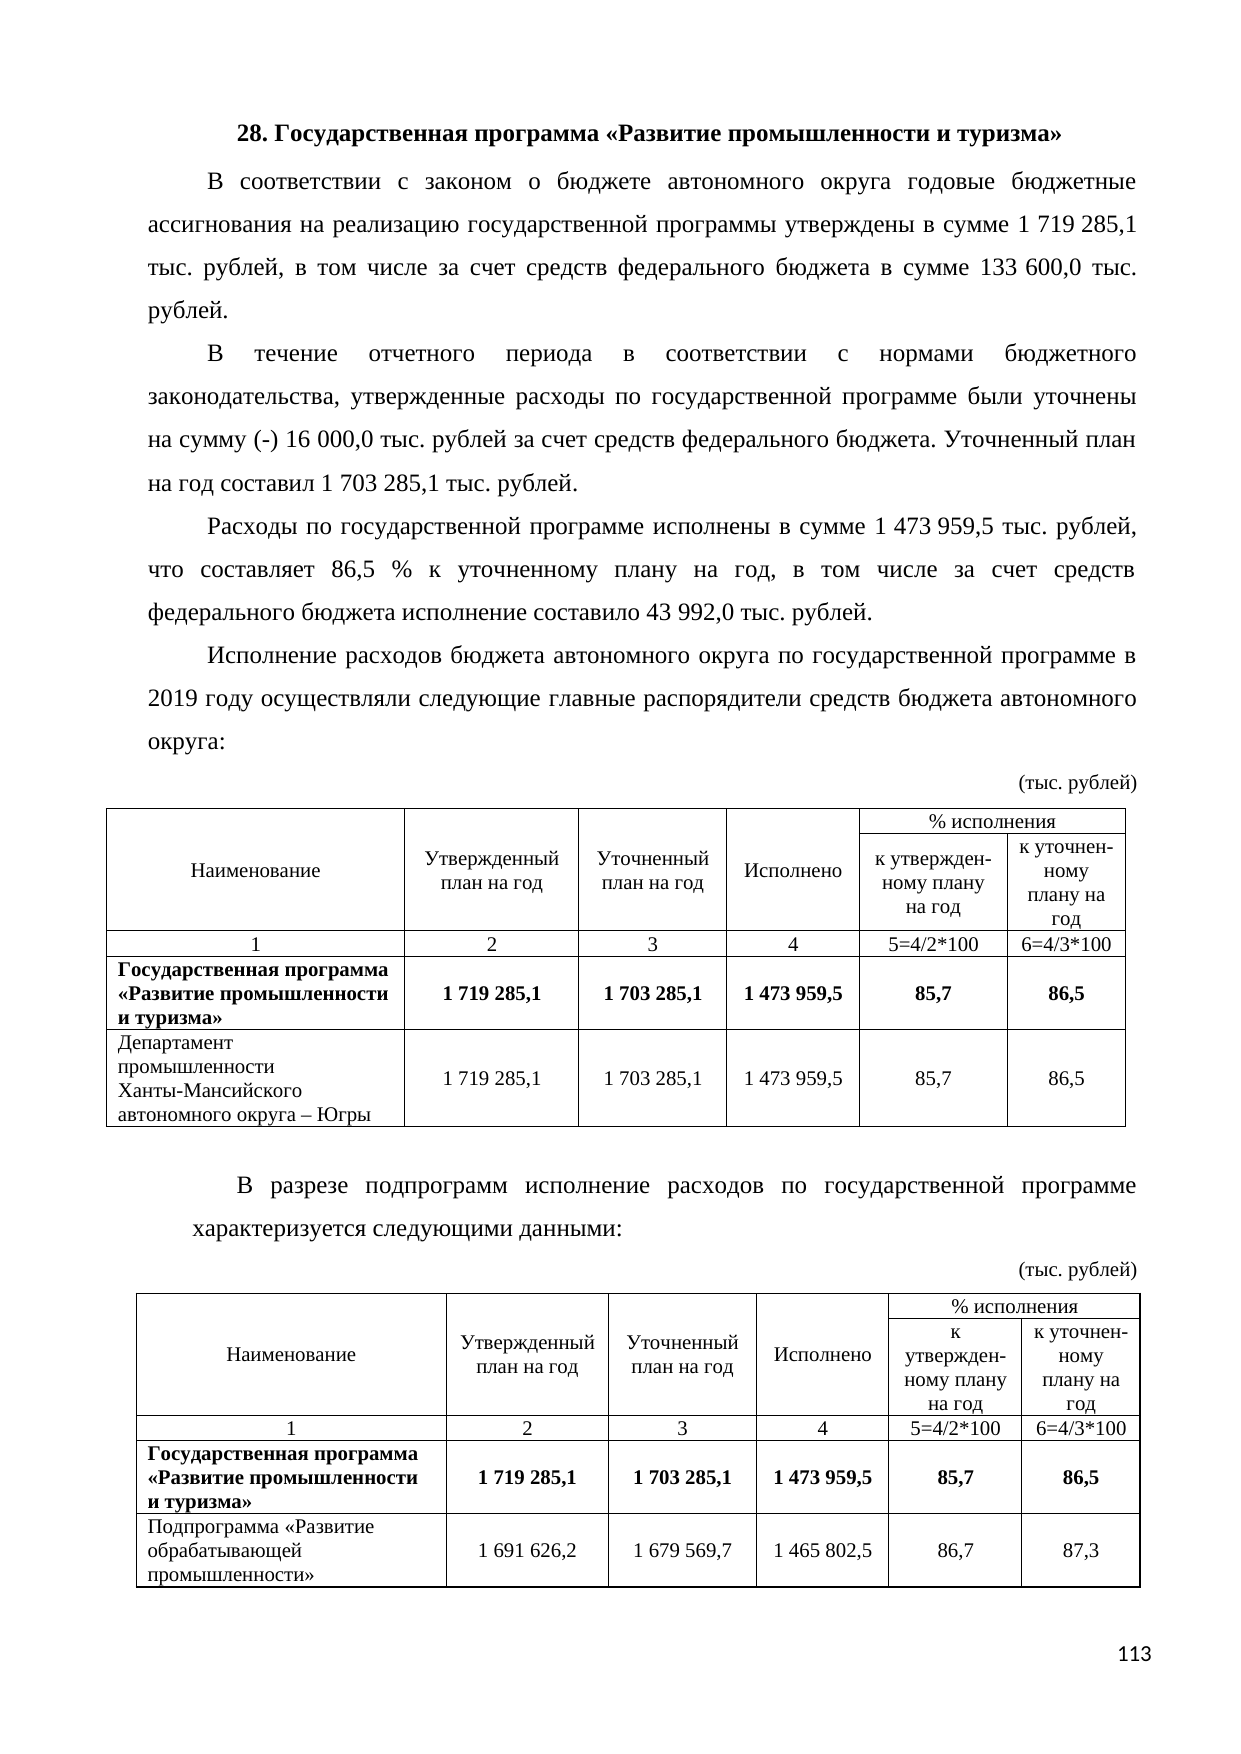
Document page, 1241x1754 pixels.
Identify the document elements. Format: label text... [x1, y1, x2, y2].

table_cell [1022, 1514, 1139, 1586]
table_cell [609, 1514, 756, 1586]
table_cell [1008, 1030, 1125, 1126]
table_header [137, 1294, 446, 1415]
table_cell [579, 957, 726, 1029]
text В разрезе подпрограмм исполнение расходов по государственной программе характеризуется следующими данными: [192, 1170, 1137, 1242]
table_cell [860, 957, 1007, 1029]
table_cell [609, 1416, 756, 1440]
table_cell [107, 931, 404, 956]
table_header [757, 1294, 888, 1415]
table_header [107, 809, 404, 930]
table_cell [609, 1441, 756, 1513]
text (тыс. рублей) [148, 769, 1137, 794]
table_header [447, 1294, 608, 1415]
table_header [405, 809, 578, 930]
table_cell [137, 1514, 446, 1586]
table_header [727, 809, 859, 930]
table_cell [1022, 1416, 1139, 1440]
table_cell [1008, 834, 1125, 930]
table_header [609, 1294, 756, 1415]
text Расходы по государственной программе исполнены в сумме 1 473 959,5 тыс. рублей, что составляет 86,5 % к уточненному плану на год, в том числе за счет средств федерального бюджета исполнение составило 43 992,0 тыс. рублей. [148, 511, 1137, 626]
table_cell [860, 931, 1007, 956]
text 28. Государственная программа «Развитие промышленности и туризма» [148, 118, 1152, 147]
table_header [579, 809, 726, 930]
text В соответствии с законом о бюджете автономного округа годовые бюджетные ассигнования на реализацию государственной программы утверждены в сумме 1 719 285,1 тыс. рублей, в том числе за счет средств федерального бюджета в сумме 133 600,0 тыс. рублей. [148, 166, 1137, 324]
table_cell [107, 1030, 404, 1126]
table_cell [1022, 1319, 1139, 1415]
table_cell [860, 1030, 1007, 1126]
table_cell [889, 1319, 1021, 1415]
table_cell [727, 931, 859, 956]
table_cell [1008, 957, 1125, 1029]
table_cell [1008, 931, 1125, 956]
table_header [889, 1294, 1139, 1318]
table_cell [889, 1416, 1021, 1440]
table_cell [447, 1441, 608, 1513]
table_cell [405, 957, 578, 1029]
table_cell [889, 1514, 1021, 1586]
text В течение отчетного периода в соответствии с нормами бюджетного законодательства, утвержденные расходы по государственной программе были уточнены на сумму (-) 16 000,0 тыс. рублей за счет средств федерального бюджета. Уточненный план на год составил 1 703 285,1 тыс. рублей. [148, 338, 1137, 496]
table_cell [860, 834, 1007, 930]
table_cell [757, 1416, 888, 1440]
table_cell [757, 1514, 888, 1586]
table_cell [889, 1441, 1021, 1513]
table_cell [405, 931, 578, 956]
text (тыс. рублей) [148, 1256, 1137, 1281]
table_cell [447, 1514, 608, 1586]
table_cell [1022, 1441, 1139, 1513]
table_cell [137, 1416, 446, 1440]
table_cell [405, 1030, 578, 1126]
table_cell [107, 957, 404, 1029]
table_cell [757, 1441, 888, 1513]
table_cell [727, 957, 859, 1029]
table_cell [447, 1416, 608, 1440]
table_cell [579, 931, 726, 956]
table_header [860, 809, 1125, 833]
text Исполнение расходов бюджета автономного округа по государственной программе в 2019 году осуществляли следующие главные распорядители средств бюджета автономного округа: [148, 640, 1137, 755]
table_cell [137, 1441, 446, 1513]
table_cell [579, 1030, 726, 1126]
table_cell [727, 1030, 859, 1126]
